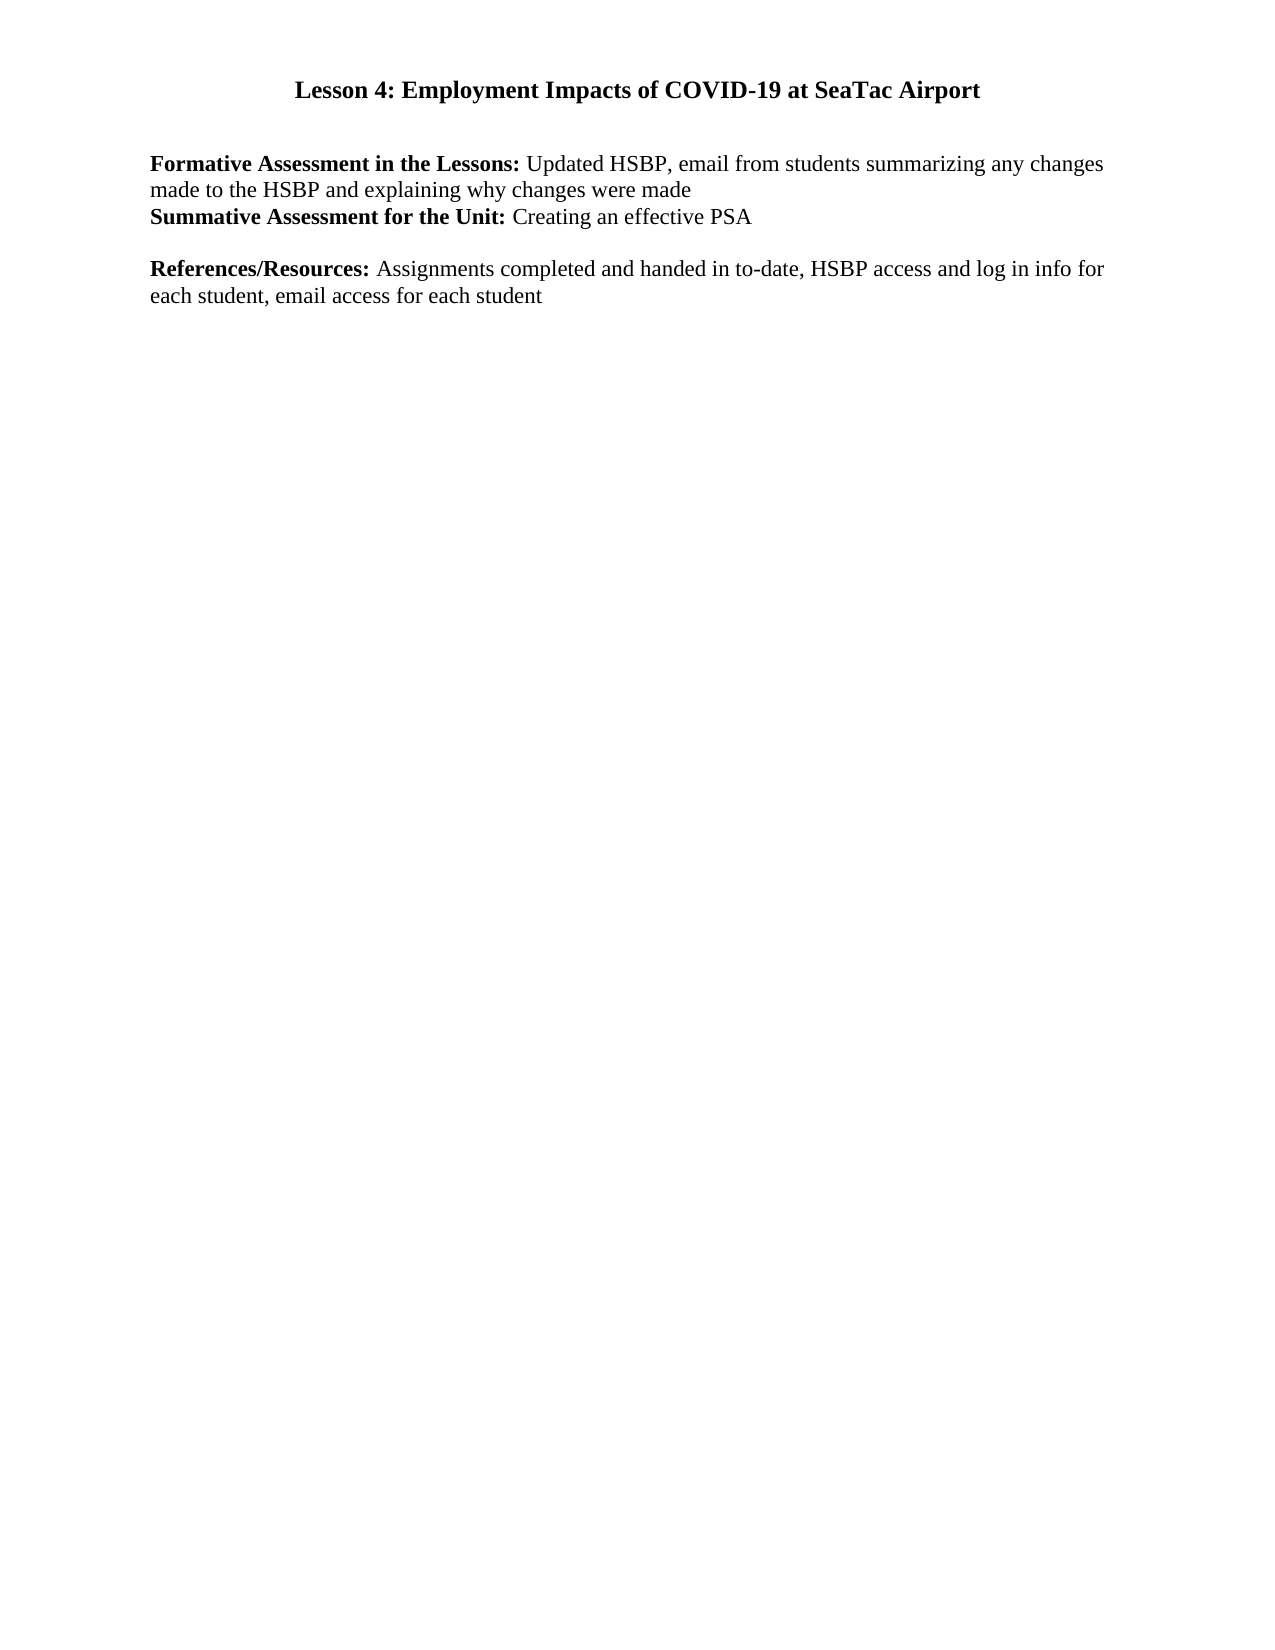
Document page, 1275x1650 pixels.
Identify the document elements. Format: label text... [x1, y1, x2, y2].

text Formative Assessment in the Lessons: Updated HSBP, email from students summarizing any changes made to the HSBP and explaining why changes were made [150, 150, 1125, 203]
text References/Resources: Assignments completed and handed in to-date, HSBP access and log in info for each student, email access for each student [150, 255, 1125, 308]
text Summative Assessment for the Unit: Creating an effective PSA [150, 203, 1125, 229]
